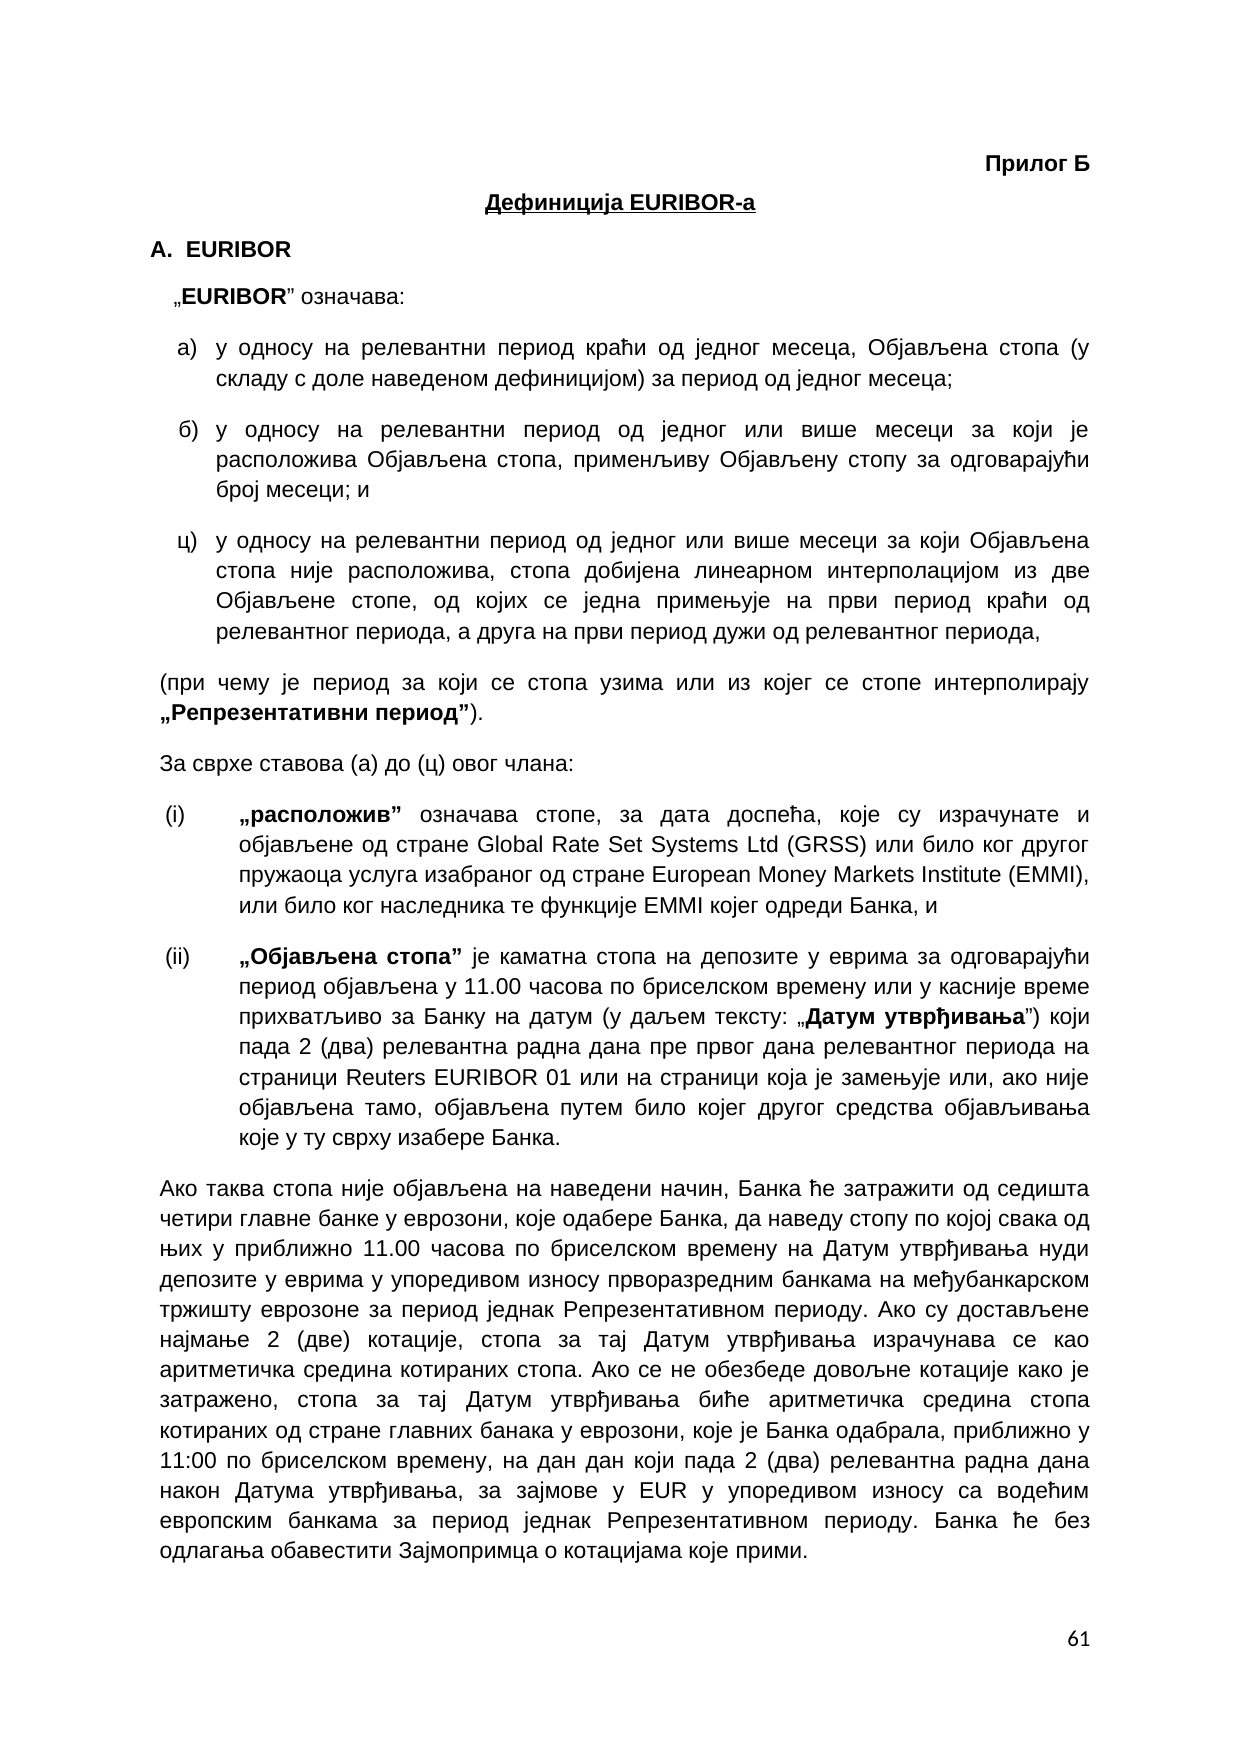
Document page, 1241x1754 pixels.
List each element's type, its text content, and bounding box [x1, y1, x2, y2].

text ц) у односу на релевантни период од једног или више месеци за који Објављена стопа није расположива, стопа добијена линеарном интерполацијом из две Објављене стопе, од којих се једна примењује на први период краћи од релевантног периода, а друга на први период дужи од релевантног периода, [177, 527, 1090, 644]
text Дефиниција EURIBOR-а [150, 189, 1090, 215]
text А. EURIBOR [150, 236, 1090, 262]
text (i) „расположив” означава стопе, за дата доспећа, које су израчунате и објављене од стране Global Rate Set Systems Ltd (GRSS) или било ког другог пружаоца услуга изабраног од стране European Money Markets Institute (EMMI), или било ког наследника те функције EMMI којег одреди Банка, и [165, 801, 1090, 918]
text Ако таква стопа није објављена на наведени начин, Банка ће затражити од седишта четири главне банке у еврозони, које одабере Банка, да наведу стопу по којој свака од њих у приближно 11.00 часова по бриселском времену на Датум утврђивања нуди депозите у еврима у упоредивом износу прворазредним банкама на међубанкарском тржишту еврозоне за период једнак Репрезентативном периоду. Ако су достављене најмање 2 (две) котације, стопа за тај Датум утврђивања израчунава се као аритметичка средина котираних стопа. Ако се не обезбеде довољне котације како је затражено, стопа за тај Датум утврђивања биће аритметичка средина стопа котираних од стране главних банака у еврозони, које је Банка одабрала, приближно у 11:00 по бриселском времену, на дан дан који пада 2 (два) релевантна радна дана након Датума утврђивања, за зајмове у EUR у упоредивом износу са водећим европским банкама за период једнак Репрезентативном периоду. Банка ће без одлагања обавестити Зајмопримца о котацијама које прими. [159, 1175, 1090, 1564]
text б) у односу на релевантни период од једног или више месеци за који је расположива Објављена стопа, применљиву Објављену стопу за одговарајући број месеци; и [178, 416, 1090, 502]
text „EURIBOR” означава: [173, 283, 1090, 309]
text За сврхе ставова (а) до (ц) овог члана: [159, 750, 1090, 776]
text (ii) „Објављена стопа” је каматна стопа на депозите у еврима за одговарајући период објављена у 11.00 часова по бриселском времену или у касније време прихватљиво за Банку на датум (у даљем тексту: „Датум утврђивања”) који пада 2 (два) релевантна радна дана пре првог дана релевантног периода на страници Reuters EURIBOR 01 или на страници која је замењује или, ако није објављена тамо, објављена путем било којег другог средства објављивања које у ту сврху изабере Банка. [165, 943, 1090, 1150]
text а) у односу на релевантни период краћи од једног месеца, Објављена стопа (у складу с доле наведеном дефиницијом) за период од једног месеца; [177, 334, 1090, 391]
text Прилог Б [150, 150, 1090, 176]
text (при чему је период за који се стопа узима или из којег се стопе интерполирају „Репрезентативни период”). [159, 669, 1090, 725]
